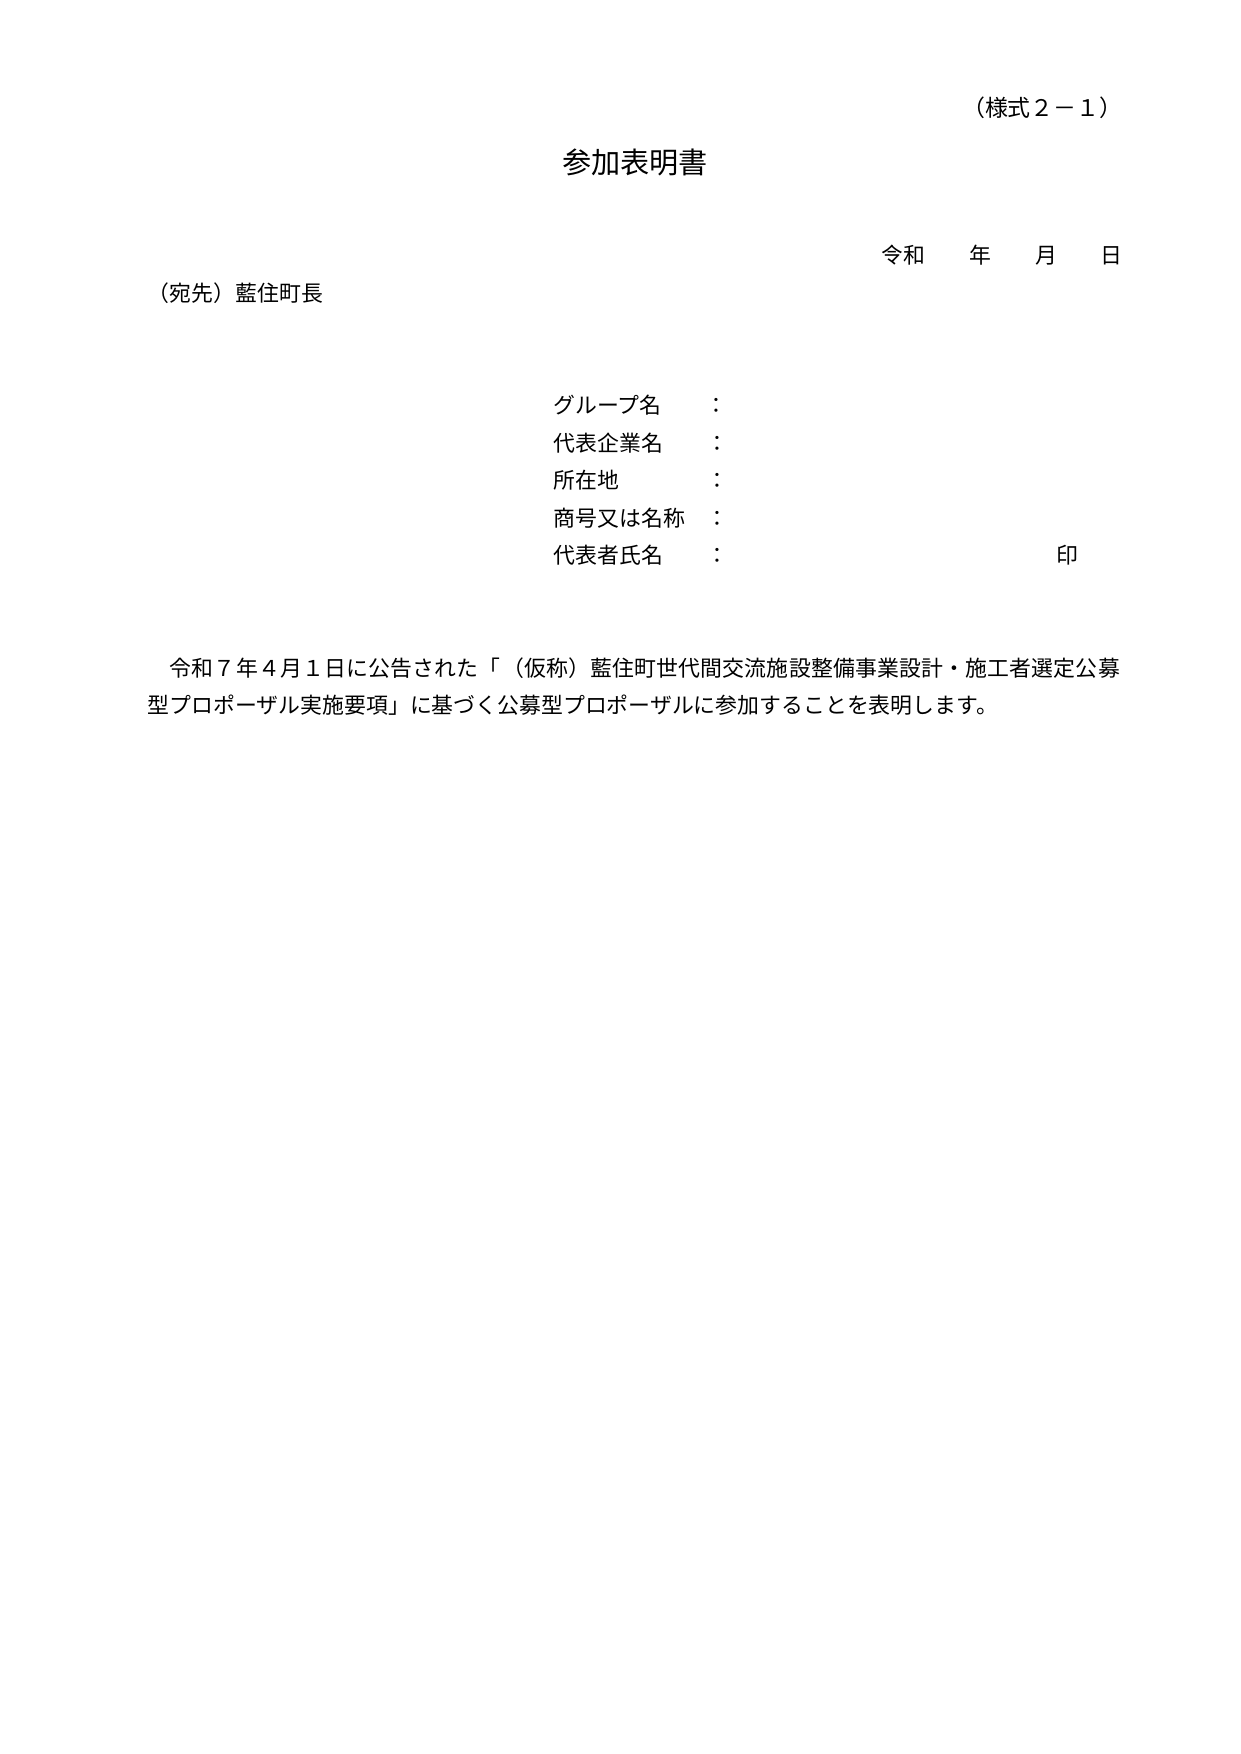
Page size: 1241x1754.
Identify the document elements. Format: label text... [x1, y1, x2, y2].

text 令和７年４月１日に公告された「（仮称）藍住町世代間交流施設整備事業設計・施工者選定公募型プロポーザル実施要項」に基づく公募型プロポーザルに参加することを表明します。 [148, 648, 1122, 723]
text （宛先）藍住町長 [148, 273, 1122, 310]
text 所在地 ： [532, 460, 1122, 498]
text グループ名 ： [532, 385, 1122, 423]
text 商号又は名称 ： [532, 498, 1122, 535]
text 参加表明書 [148, 123, 1122, 198]
text 令和 年 月 日 [148, 235, 1122, 273]
text 代表企業名 ： [532, 423, 1122, 460]
text （様式２－１） [148, 89, 1122, 123]
text 代表者氏名 ： 印 [532, 535, 1122, 573]
